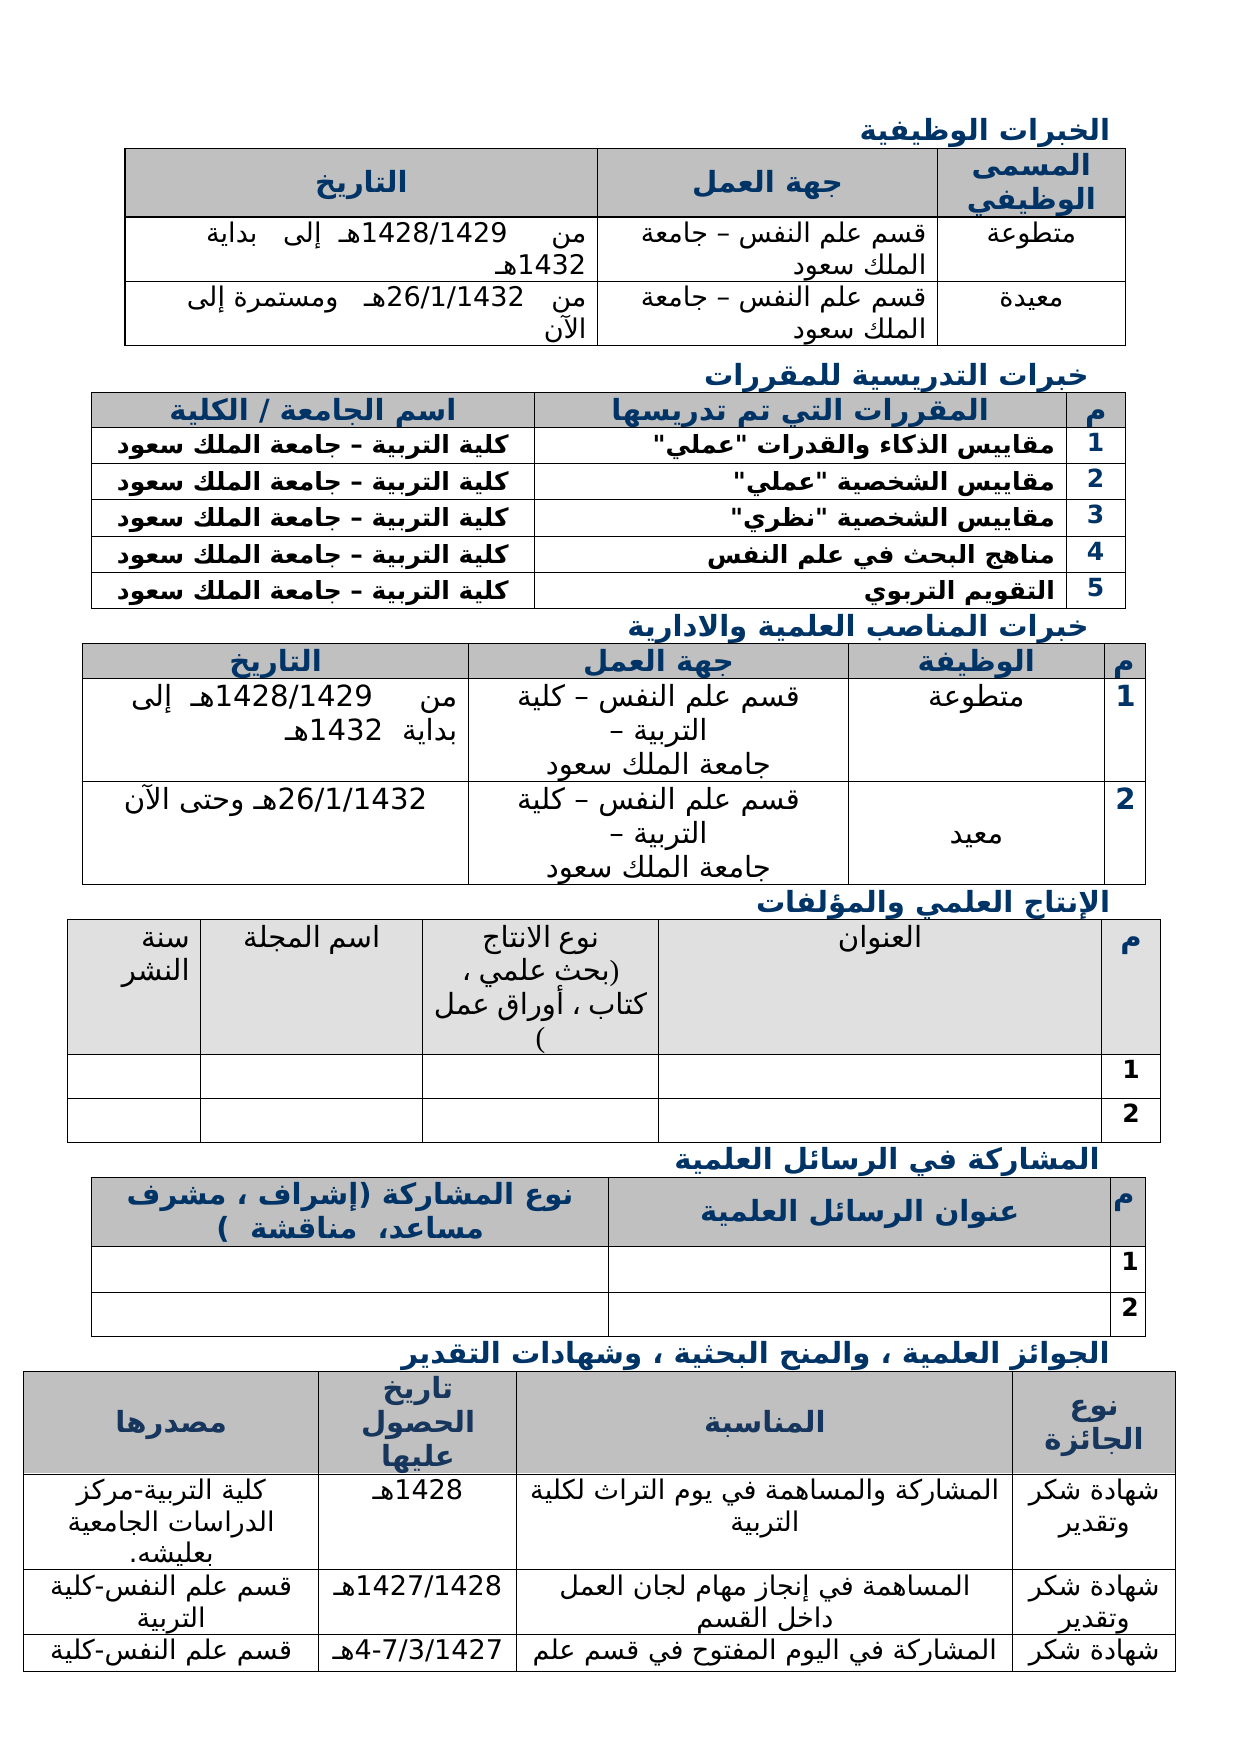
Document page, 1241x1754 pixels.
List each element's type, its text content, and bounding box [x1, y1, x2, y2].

table_cell 2 [1102, 1099, 1160, 1142]
text خبرات التدريسية للمقررات [109, 358, 1110, 392]
table_cell [423, 1099, 658, 1142]
table_cell 4 [1067, 537, 1125, 572]
table_cell [92, 1293, 608, 1336]
table_cell [659, 1099, 1101, 1142]
table_header عنوان الرسائل العلمية [609, 1178, 1110, 1246]
table_cell مقاييس الذكاء والقدرات "عملي" [535, 428, 1066, 463]
table_cell مناهج البحث في علم النفس [535, 537, 1066, 572]
table_cell 1 [1111, 1247, 1145, 1292]
table_cell كلية التربية – جامعة الملك سعود [92, 500, 534, 536]
table_cell 3 [1067, 500, 1125, 536]
text الجوائز العلمية ، والمنح البحثية ، وشهادات التقدير [109, 1337, 1110, 1371]
table_cell 4-7/3/1427هـ [319, 1635, 516, 1671]
table_cell من 26/1/1432هـ ومستمرة إلى الآن [126, 282, 597, 345]
table_header المقررات التي تم تدريسها [535, 393, 1066, 427]
table_header التاريخ [83, 644, 468, 678]
table_cell 1 [1105, 679, 1145, 781]
table_cell متطوعة [849, 679, 1104, 781]
table_cell المساهمة في إنجاز مهام لجان العمل داخل القسم [517, 1570, 1012, 1633]
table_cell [24, 1570, 318, 1633]
table_cell قسم علم النفس – جامعة الملك سعود [598, 282, 937, 345]
table_cell [201, 1099, 422, 1142]
table_cell 1 [1067, 428, 1125, 463]
table_header المناسبة [517, 1372, 1012, 1473]
table_cell كلية التربية – جامعة الملك سعود [92, 573, 534, 608]
table_cell التقويم التربوي [535, 573, 1066, 608]
table_cell [423, 1055, 658, 1098]
table_cell 2 [1067, 464, 1125, 499]
table_header نوع الانتاج (بحث علمي ، كتاب ، أوراق عمل ) [423, 920, 658, 1054]
table_header سنة النشر [68, 920, 200, 1054]
table_header نوع الجائزة [1013, 1372, 1175, 1473]
table_cell المشاركة والمساهمة في يوم التراث لكلية التربية [517, 1475, 1012, 1569]
table_header التاريخ [126, 149, 597, 216]
table_cell كلية التربية – جامعة الملك سعود [92, 464, 534, 499]
table_header جهة العمل [598, 149, 937, 216]
table_cell 1428هـ [319, 1475, 516, 1569]
table_cell [92, 1247, 608, 1292]
table_cell مقاييس الشخصية "عملي" [535, 464, 1066, 499]
table_cell متطوعة [938, 218, 1125, 281]
table_header الوظيفة [849, 644, 1104, 678]
table_cell 1427/1428هـ [319, 1570, 516, 1633]
table_cell قسم علم النفس – كلية التربية – جامعة الملك سعود [469, 782, 848, 884]
table_header المسمى الوظيفي [938, 149, 1125, 216]
text الخبرات الوظيفية [109, 113, 1110, 147]
table_cell كلية التربية-مركز الدراسات الجامعية بعليشه. [24, 1475, 318, 1569]
table_header نوع المشاركة (إشراف ، مشرف مساعد، مناقشة ) [92, 1178, 608, 1246]
table_header م [1067, 393, 1125, 427]
table_cell [609, 1247, 1110, 1292]
table_cell 2 [1111, 1293, 1145, 1336]
table_cell 2 [1105, 782, 1145, 884]
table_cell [517, 1635, 1012, 1671]
text الإنتاج العلمي والمؤلفات [109, 885, 1110, 919]
table_header جهة العمل [469, 644, 848, 678]
table_cell 26/1/1432هـ وحتى الآن [83, 782, 468, 884]
table_cell [68, 1099, 200, 1142]
table_cell من 1428/1429هـ إلى بداية 1432هـ [83, 679, 468, 781]
table_header اسم المجلة [201, 920, 422, 1054]
table_cell 5 [1067, 573, 1125, 608]
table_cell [24, 1635, 318, 1671]
table_cell معيدة [938, 282, 1125, 345]
table_cell من 1428/1429هـ إلى بداية 1432هـ [126, 218, 597, 281]
table_cell 1 [1102, 1055, 1160, 1098]
table_cell مقاييس الشخصية "نظري" [535, 500, 1066, 536]
table_header العنوان [659, 920, 1101, 1054]
table_cell شهادة شكر وتقدير [1013, 1475, 1175, 1569]
table_header م [1102, 920, 1160, 1054]
table_cell شهادة شكر وتقدير [1013, 1635, 1175, 1671]
table_cell شهادة شكر وتقدير [1013, 1570, 1175, 1633]
table_cell قسم علم النفس – كلية التربية – جامعة الملك سعود [469, 679, 848, 781]
table_cell [659, 1055, 1101, 1098]
table_cell [609, 1293, 1110, 1336]
table_header تاريخ الحصول عليها [319, 1372, 516, 1473]
text خبرات المناصب العلمية والادارية [109, 609, 1110, 643]
table_header اسم الجامعة / الكلية [92, 393, 534, 427]
table_cell [201, 1055, 422, 1098]
table_header م [1111, 1178, 1145, 1246]
table_cell كلية التربية – جامعة الملك سعود [92, 428, 534, 463]
table_cell معيد [849, 782, 1104, 884]
text المشاركة في الرسائل العلمية [109, 1143, 1110, 1177]
table_header م [1105, 644, 1145, 678]
table_cell [68, 1055, 200, 1098]
table_cell قسم علم النفس – جامعة الملك سعود [598, 218, 937, 281]
table_cell كلية التربية – جامعة الملك سعود [92, 537, 534, 572]
table_header مصدرها [24, 1372, 318, 1473]
